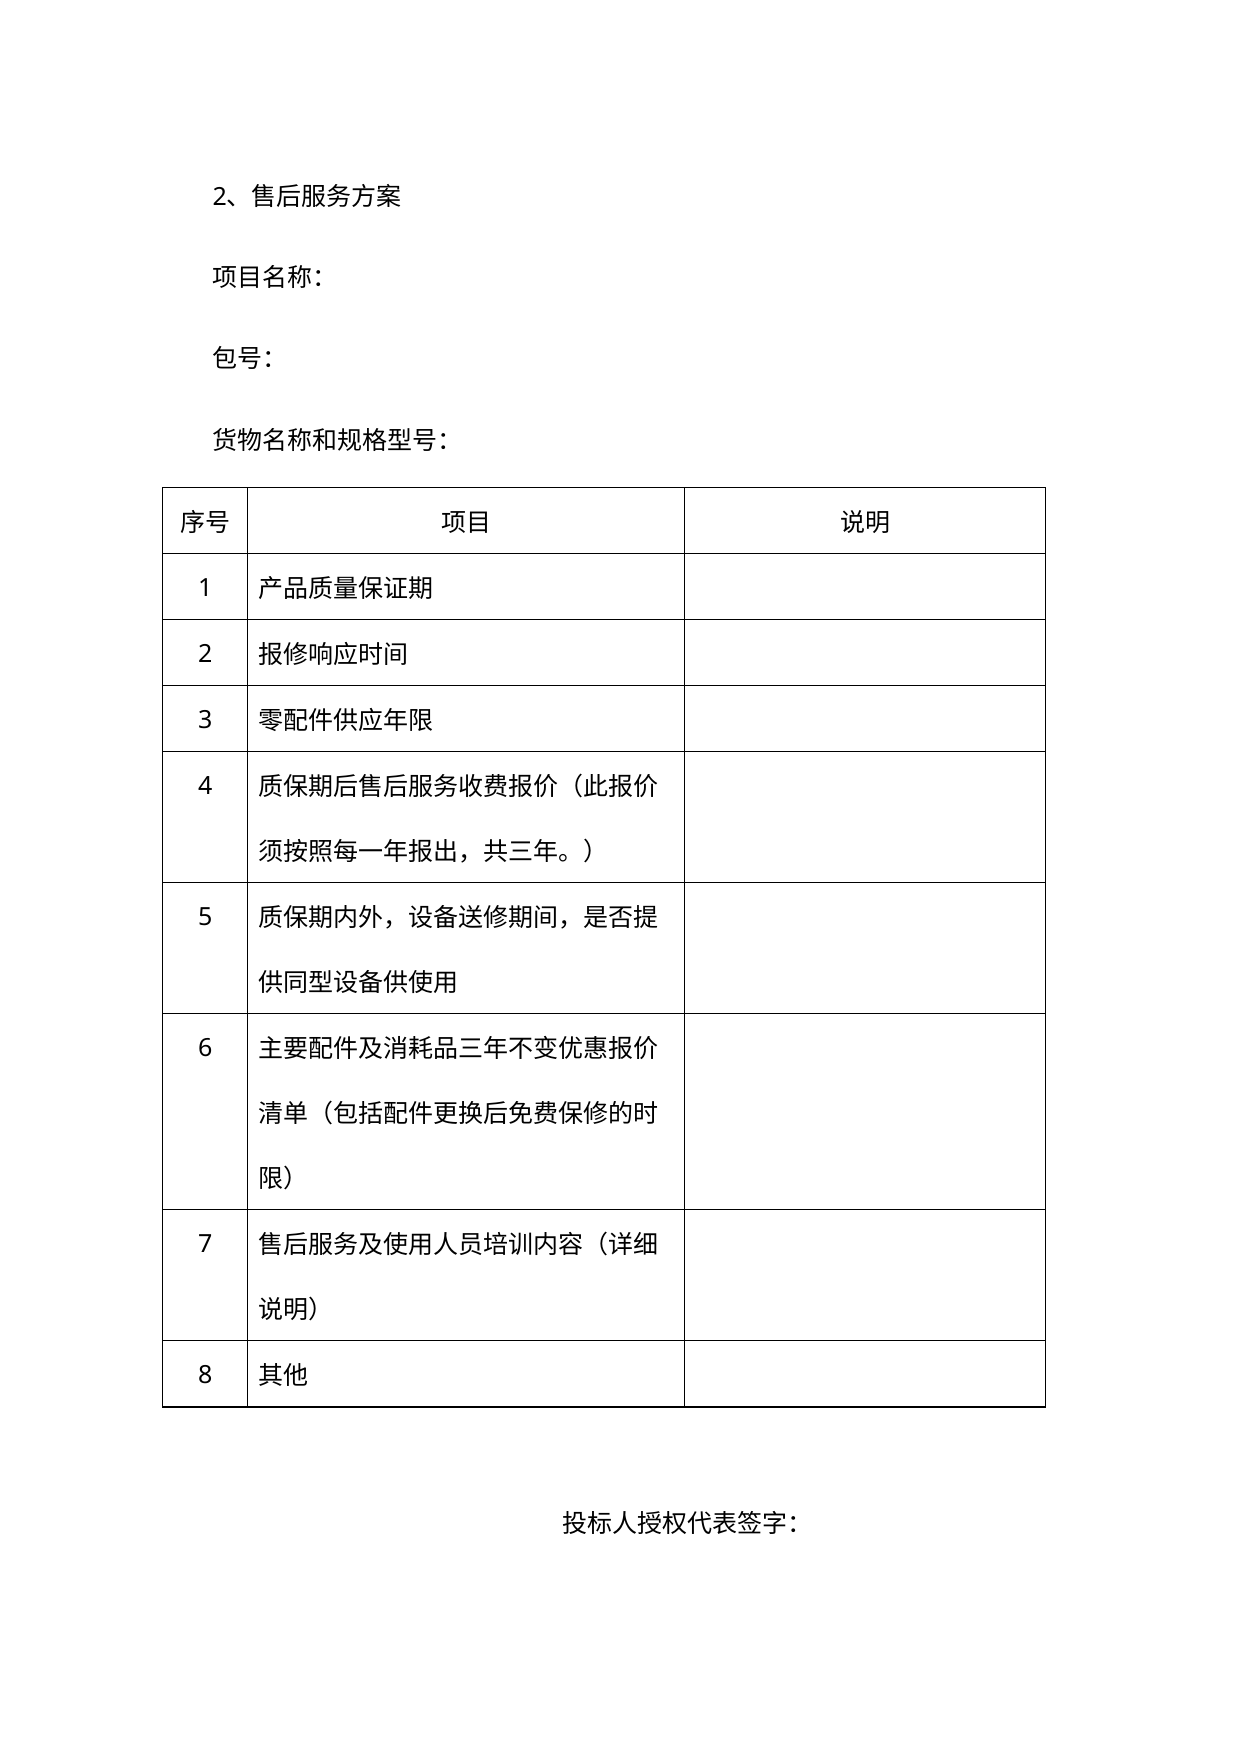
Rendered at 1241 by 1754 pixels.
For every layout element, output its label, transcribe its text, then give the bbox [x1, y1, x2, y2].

table_cell 其他 [248, 1341, 684, 1406]
table_cell [685, 686, 1045, 751]
table_cell [685, 1210, 1045, 1340]
table_header 说明 [685, 488, 1045, 553]
table_cell 报修响应时间 [248, 620, 684, 685]
table_cell 质保期后售后服务收费报价（此报价须按照每一年报出，共三年。） [248, 752, 684, 882]
table_cell 主要配件及消耗品三年不变优惠报价清单（包括配件更换后免费保修的时限） [248, 1014, 684, 1209]
table_cell 6 [163, 1014, 247, 1209]
table_cell [685, 1341, 1045, 1406]
table_cell 2 [163, 620, 247, 685]
table_cell [685, 554, 1045, 619]
table_cell 4 [163, 752, 247, 882]
table_cell 售后服务及使用人员培训内容（详细说明） [248, 1210, 684, 1340]
table_cell 产品质量保证期 [248, 554, 684, 619]
text 货物名称和规格型号： [162, 406, 1053, 471]
table_cell 7 [163, 1210, 247, 1340]
text 项目名称： [162, 243, 1053, 308]
table_cell [685, 752, 1045, 882]
table_cell 零配件供应年限 [248, 686, 684, 751]
table_cell 5 [163, 883, 247, 1013]
text 投标人授权代表签字： [512, 1489, 1053, 1554]
table_cell 质保期内外，设备送修期间，是否提供同型设备供使用 [248, 883, 684, 1013]
table_cell 1 [163, 554, 247, 619]
table_cell [685, 1014, 1045, 1209]
table_header 序号 [163, 488, 247, 553]
table_header 项目 [248, 488, 684, 553]
table_cell 3 [163, 686, 247, 751]
table_cell [685, 620, 1045, 685]
text 包号： [162, 324, 1053, 389]
table_cell [685, 883, 1045, 1013]
table_cell 8 [163, 1341, 247, 1406]
text 2、售后服务方案 [162, 162, 1053, 227]
